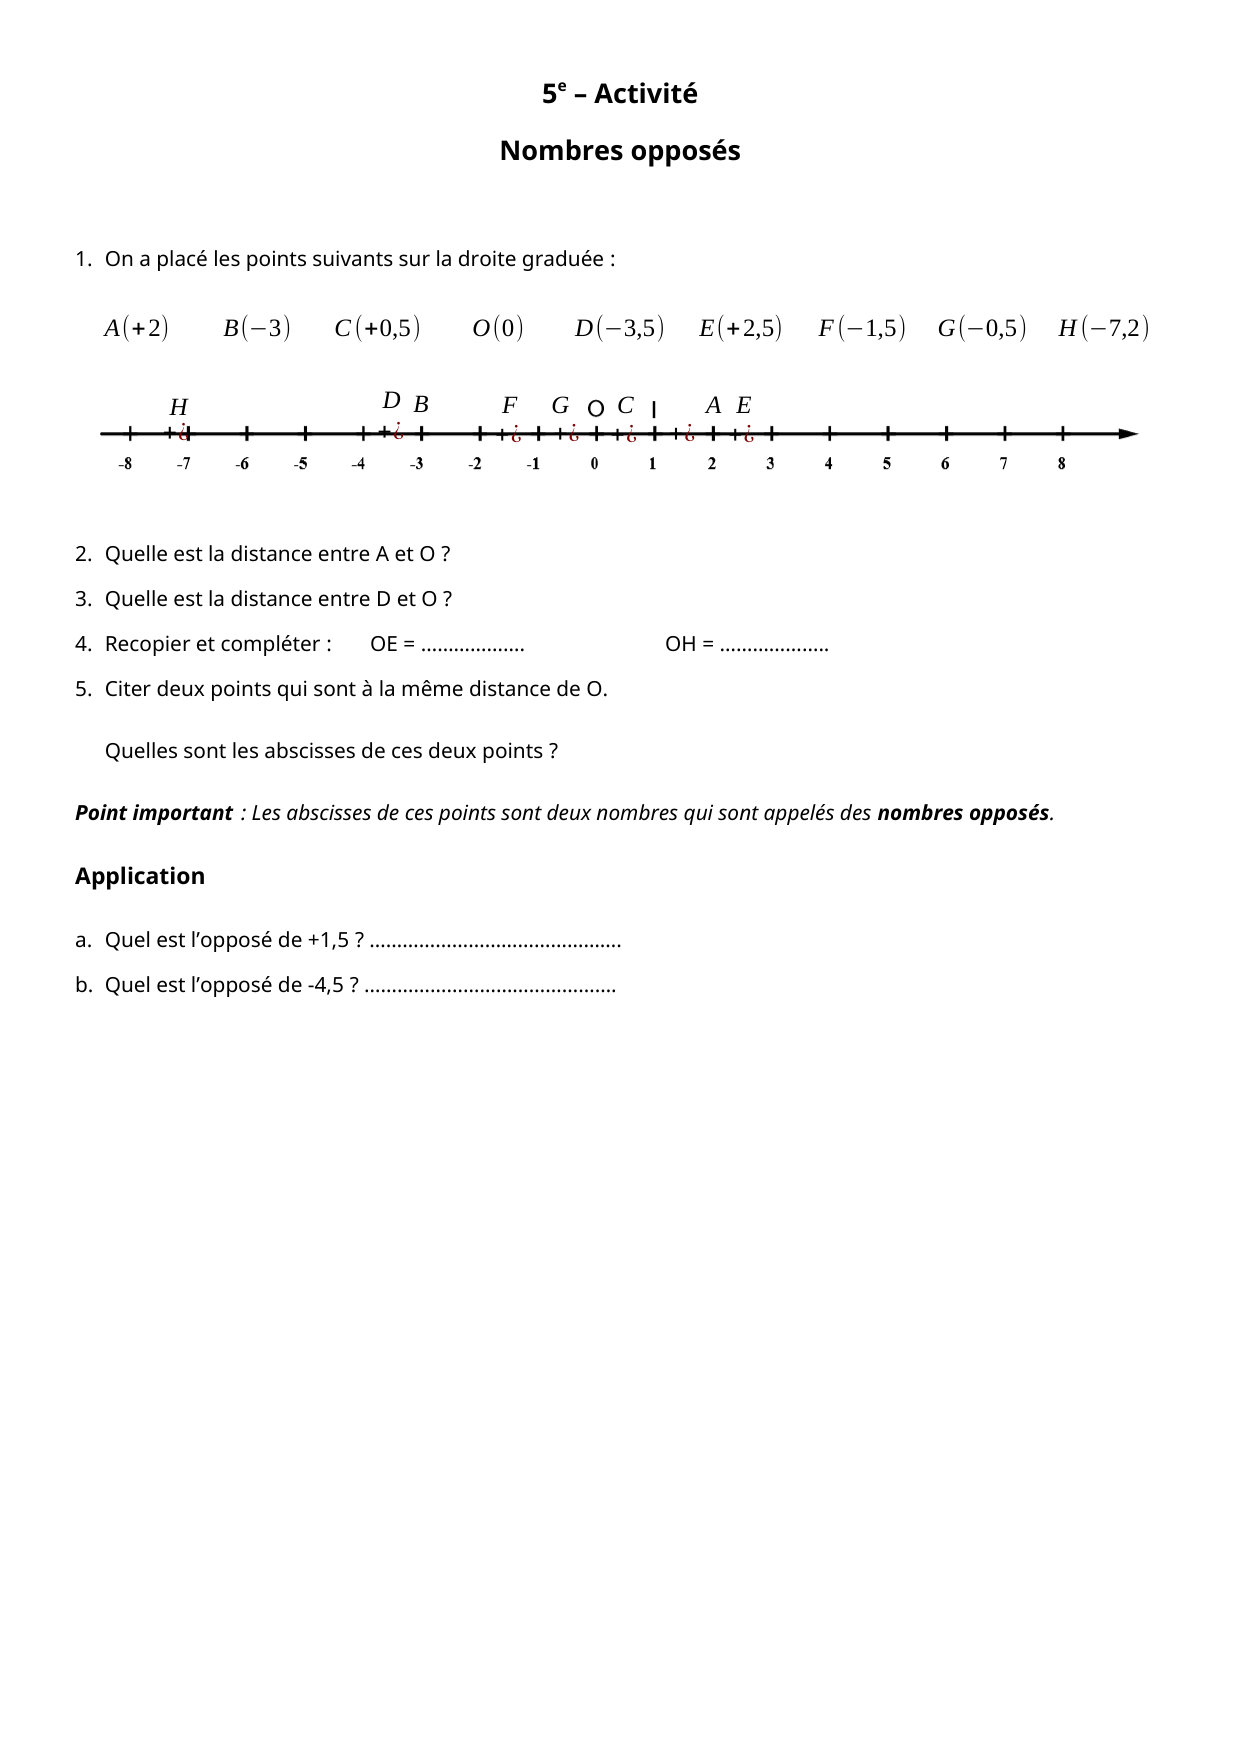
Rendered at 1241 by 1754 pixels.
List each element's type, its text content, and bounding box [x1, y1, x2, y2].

list On a placé les points suivants sur la droite graduée : [75, 244, 1168, 273]
table_header [559, 313, 680, 347]
table_header [922, 313, 1043, 347]
table_header [75, 313, 196, 347]
text 5e – Activité [75, 75, 1165, 112]
list Quelle est la distance entre A et O ? [75, 539, 1165, 567]
table_header [680, 313, 801, 347]
list Point important : Les abscisses de ces points sont deux nombres qui sont appelés des nombres opposés. [75, 798, 1165, 826]
table_header [1043, 313, 1164, 347]
list Quel est l’opposé de -4,5 ? ………………………………………. [75, 970, 1165, 998]
text Quelles sont les abscisses de ces deux points ? [75, 736, 1165, 764]
list Citer deux points qui sont à la même distance de O. [75, 674, 1165, 703]
list Quelle est la distance entre D et O ? [75, 584, 1165, 612]
table_header [438, 313, 559, 347]
list Application [75, 859, 1165, 891]
list Quel est l’opposé de +1,5 ? ………………………………………. [75, 925, 1165, 953]
picture [75, 360, 1171, 505]
table_header [801, 313, 922, 347]
table_header [196, 313, 317, 347]
text Nombres opposés [75, 131, 1165, 168]
list Recopier et compléter : OE = ………………. OH = ……………….. [75, 629, 1165, 658]
table_header [317, 313, 438, 347]
